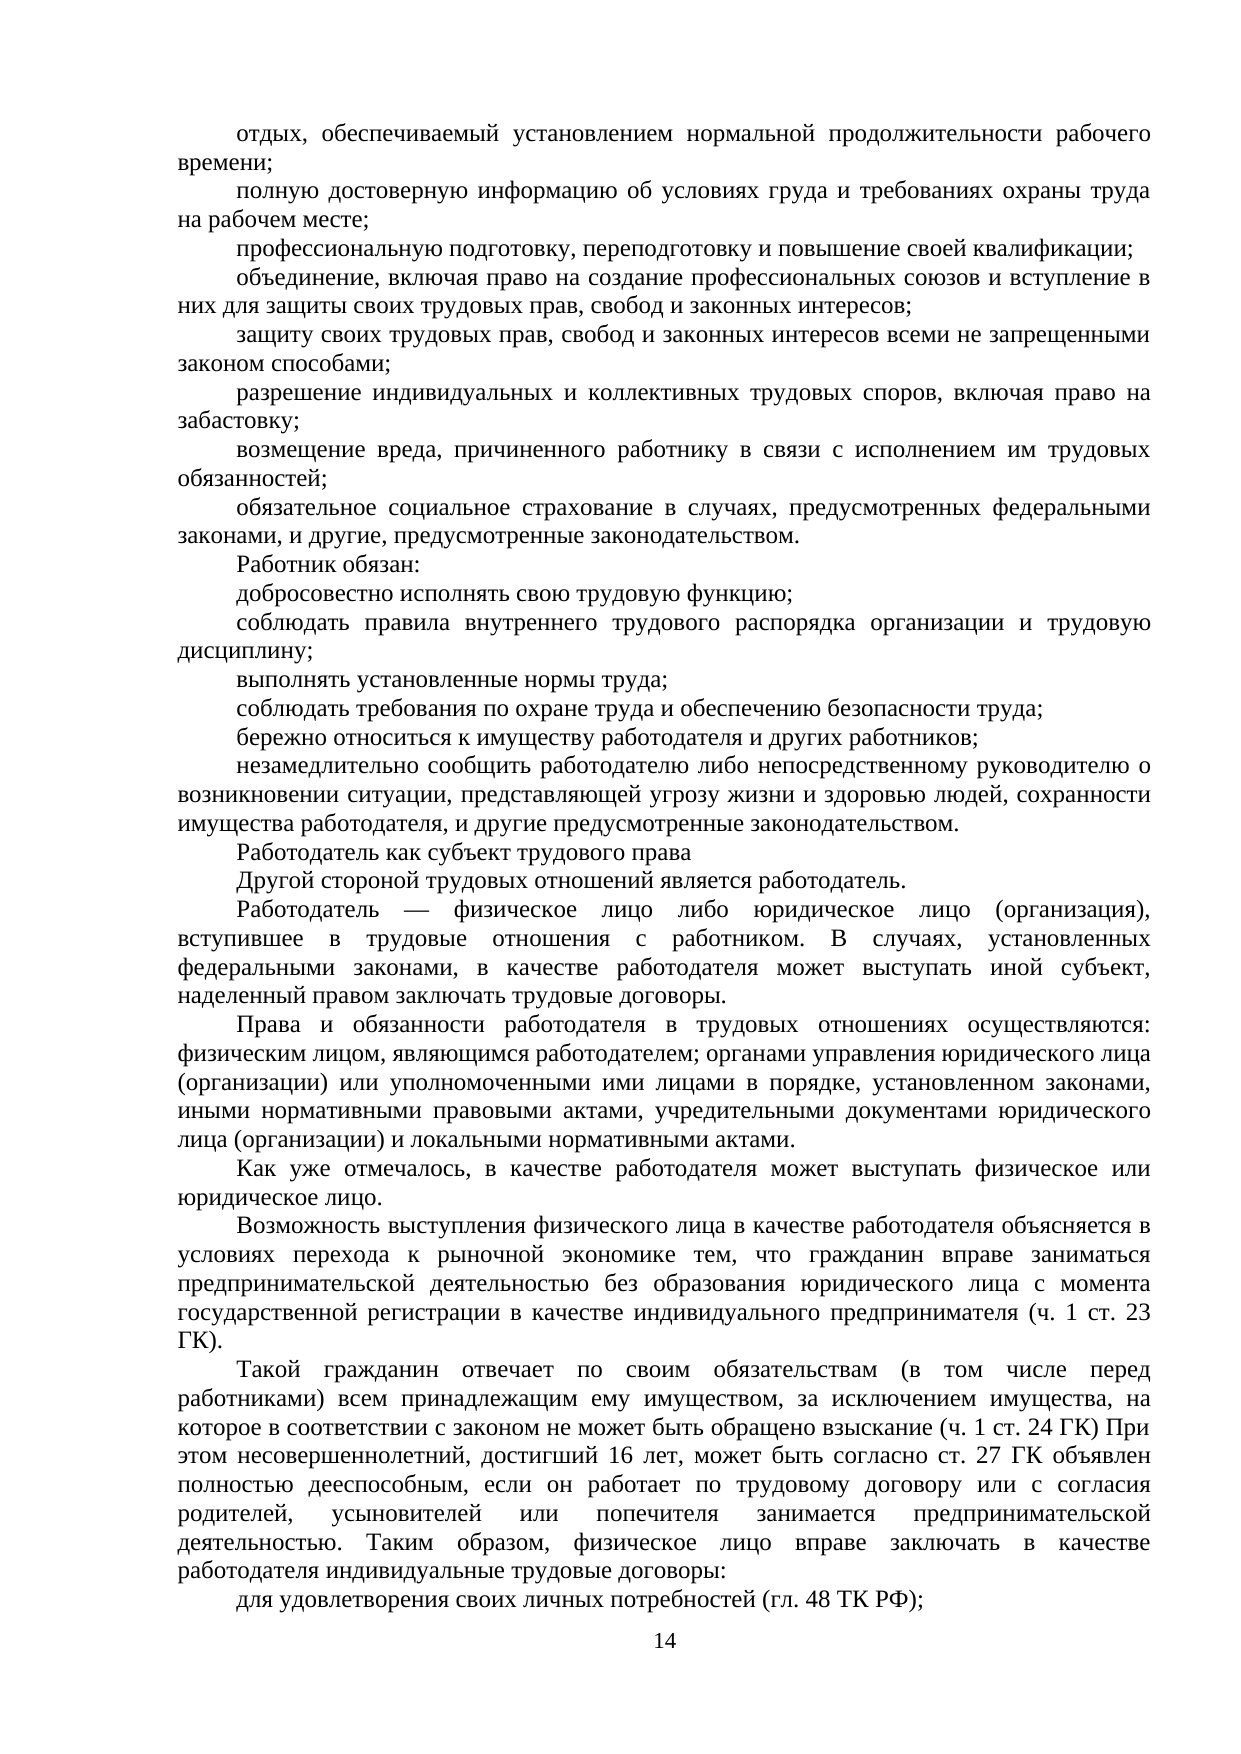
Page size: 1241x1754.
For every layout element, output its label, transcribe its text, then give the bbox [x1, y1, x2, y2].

text соблюдать правила внутреннего трудового распорядка организации и трудовую дисциплину; [177, 607, 1152, 664]
text бережно относиться к имуществу работодателя и других работников; [177, 722, 1152, 751]
text обязательное социальное страхование в случаях, предусмотренных федеральными законами, и другие, предусмотренные законодательством. [177, 492, 1152, 549]
text Работодатель как субъект трудового права [177, 837, 1152, 866]
text полную достоверную информацию об условиях груда и требованиях охраны труда на рабочем месте; [177, 176, 1152, 233]
text Права и обязанности работодателя в трудовых отношениях осуществляются: физическим лицом, являющимся работодателем; органами управления юридического лица (организации) или уполномоченными ими лицами в порядке, установленном законами, иными нормативными правовыми актами, учредительными документами юридического лица (организации) и локальными нормативными актами. [177, 1009, 1152, 1153]
text профессиональную подготовку, переподготовку и повышение своей квалификации; [177, 233, 1152, 262]
text защиту своих трудовых прав, свобод и законных интересов всеми не запрещенными законом способами; [177, 319, 1152, 377]
text возмещение вреда, причиненного работнику в связи с исполнением им трудовых обязанностей; [177, 434, 1152, 492]
text Работодатель — физическое лицо либо юридическое лицо (организация), вступившее в трудовые отношения с работником. В случаях, установленных федеральными законами, в качестве работодателя может выступать иной субъект, наделенный правом заключать трудовые договоры. [177, 894, 1152, 1009]
text Как уже отмечалось, в качестве работодателя может выступать физическое или юридическое лицо. [177, 1153, 1152, 1211]
text добросовестно исполнять свою трудовую функцию; [177, 578, 1152, 607]
text отдых, обеспечиваемый установлением нормальной продолжительности рабочего времени; [177, 118, 1152, 176]
text выполнять установленные нормы труда; [177, 664, 1152, 693]
text соблюдать требования по охране труда и обеспечению безопасности труда; [177, 693, 1152, 722]
text незамедлительно сообщить работодателю либо непосредственному руководителю о возникновении ситуации, представляющей угрозу жизни и здоровью людей, сохранности имущества работодателя, и другие предусмотренные законодательством. [177, 751, 1152, 837]
text разрешение индивидуальных и коллективных трудовых споров, включая право на забастовку; [177, 377, 1152, 434]
text для удовлетворения своих личных потребностей (гл. 48 ТК РФ); [177, 1584, 1152, 1613]
text Работник обязан: [177, 549, 1152, 578]
text Другой стороной трудовых отношений является работодатель. [177, 866, 1152, 894]
text Возможность выступления физического лица в качестве работодателя объясняется в условиях перехода к рыночной экономике тем, что гражданин вправе заниматься предпринимательской деятельностью без образования юридического лица с момента государственной регистрации в качестве индивидуального предпринимателя (ч. 1 ст. 23 ГК). [177, 1211, 1152, 1354]
text объединение, включая право на создание профессиональных союзов и вступление в них для защиты своих трудовых прав, свобод и законных интересов; [177, 262, 1152, 319]
text Такой гражданин отвечает по своим обязательствам (в том числе перед работниками) всем принадлежащим ему имуществом, за исключением имущества, на которое в соответствии с законом не может быть обращено взыскание (ч. 1 ст. 24 ГК) При этом несовершеннолетний, достигший 16 лет, может быть согласно ст. 27 ГК объявлен полностью дееспособным, если он работает по трудовому договору или с согласия родителей, усыновителей или попечителя занимается предпринимательской деятельностью. Таким образом, физическое лицо вправе заключать в качестве работодателя индивидуальные трудовые договоры: [177, 1354, 1152, 1584]
